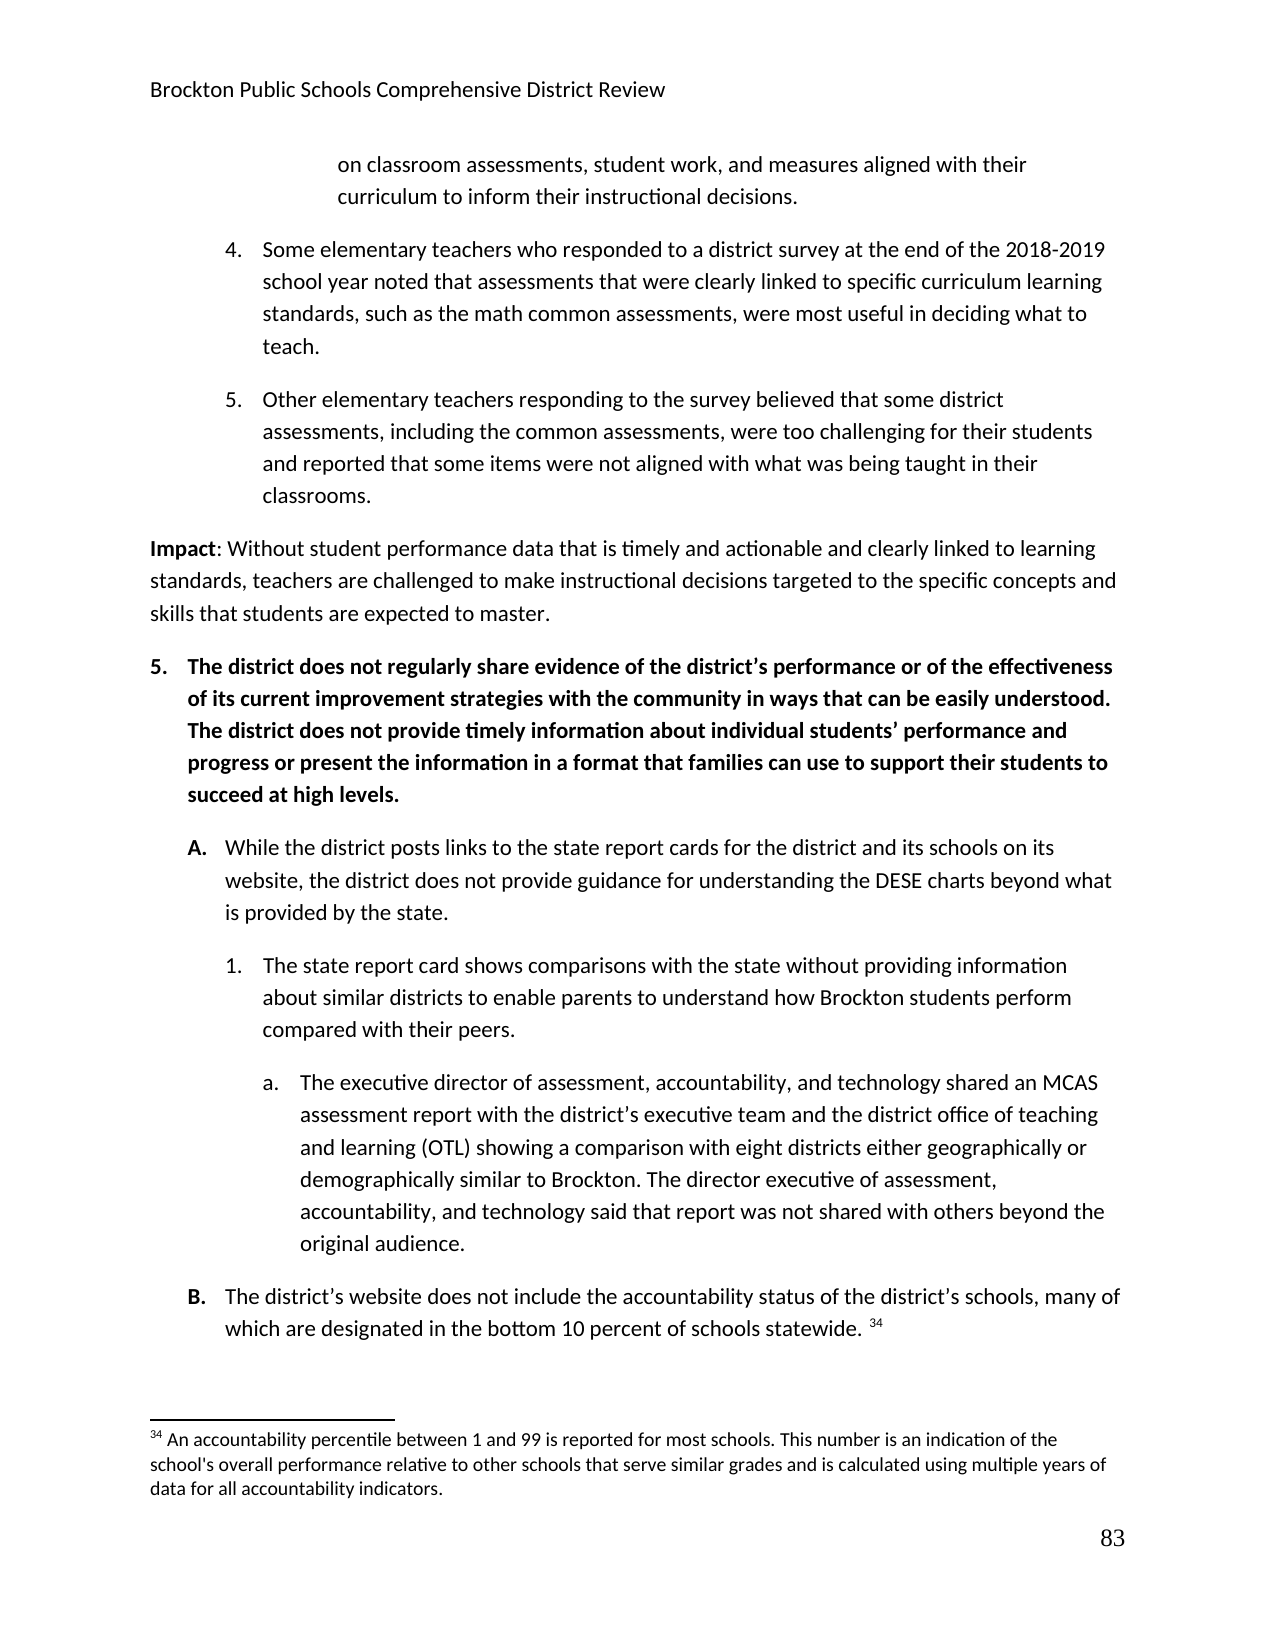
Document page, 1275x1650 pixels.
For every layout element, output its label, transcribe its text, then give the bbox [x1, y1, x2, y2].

text 1. The state report card shows comparisons with the state without providing information about similar districts to enable parents to understand how Brockton students perform compared with their peers. [225, 951, 1125, 1043]
list The executive director of assessment, accountability, and technology shared an MCAS assessment report with the district’s executive team and the district office of teaching and learning (OTL) showing a comparison with eight districts either geographically or demographically similar to Brockton. The director executive of assessment, accountability, and technology said that report was not shared with others beyond the original audience. [262, 1068, 1125, 1257]
text Impact: Without student performance data that is timely and actionable and clearly linked to learning standards, teachers are challenged to make instructional decisions targeted to the specific concepts and skills that students are expected to master. [150, 534, 1125, 627]
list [309, 150, 1125, 210]
text 5. The district does not regularly share evidence of the district’s performance or of the effectiveness of its current improvement strategies with the community in ways that can be easily understood. The district does not provide timely information about individual students’ performance and progress or present the information in a format that families can use to support their students to succeed at high levels. [150, 652, 1125, 808]
text 5. Other elementary teachers responding to the survey believed that some district assessments, including the common assessments, were too challenging for their students and reported that some items were not aligned with what was being taught in their classrooms. [150, 385, 1125, 509]
list While the district posts links to the state report cards for the district and its schools on its website, the district does not provide guidance for understanding the DESE charts beyond what is provided by the state. [187, 833, 1125, 926]
text 4. Some elementary teachers who responded to a district survey at the end of the 2018-2019 school year noted that assessments that were clearly linked to specific curriculum learning standards, such as the math common assessments, were most useful in deciding what to teach. [150, 235, 1125, 360]
text B. The district’s website does not include the accountability status of the district’s schools, many of which are designated in the bottom 10 percent of schools statewide. [187, 1282, 1125, 1342]
